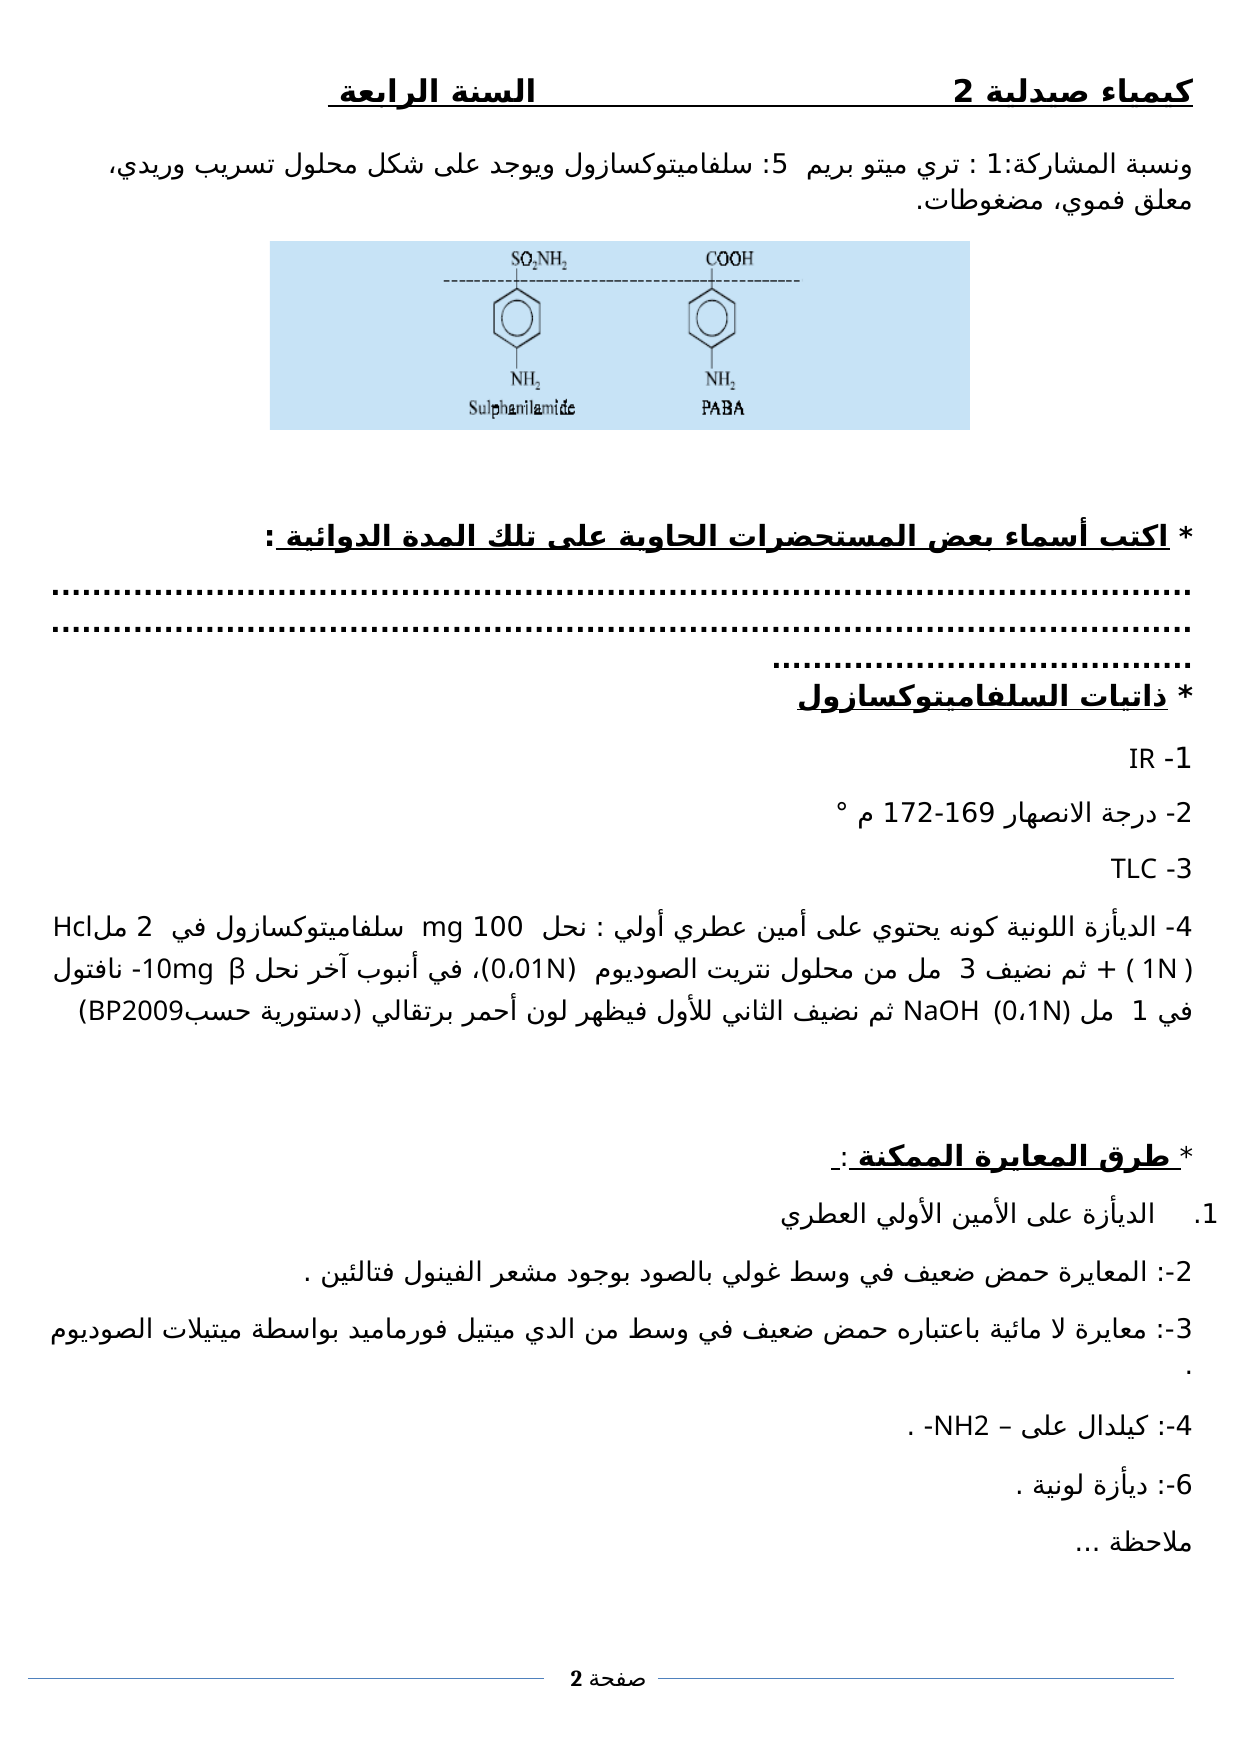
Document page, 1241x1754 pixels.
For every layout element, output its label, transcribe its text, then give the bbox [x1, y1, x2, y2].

text * ذاتيات السلفاميتوكسازول [47, 679, 1193, 713]
text * اكتب أسماء بعض المستحضرات الحاوية على تلك المدة الدوائية : [47, 519, 1193, 553]
text 2-: المعايرة حمض ضعيف في وسط غولي بالصود بوجود مشعر الفينول فتالئين . [47, 1256, 1193, 1287]
text 3- TLC [47, 849, 1193, 886]
text 4- الديأزة اللونية كونه يحتوي على أمين عطري أولي : نحل 100 mg سلفاميتوكسازول في 2 ملHcl ( 1N ) + ثم نضيف 3 مل من محلول نتريت الصوديوم (0،01N)، في أنبوب آخر نحل 10mg β- نافتول في 1 مل NaOH (0،1N) ثم نضيف الثاني للأول فيظهر لون أحمر برتقالي (دستورية حسبBP2009) [47, 907, 1193, 1028]
text 6-: ديأزة لونية . [47, 1469, 1193, 1501]
text ....................................................................................................................................................................................................................................................................... [47, 571, 1193, 675]
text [47, 148, 1193, 216]
text ملاحظة ... [47, 1527, 1193, 1558]
text 1- IR [47, 739, 1193, 776]
picture [269, 241, 970, 430]
text * طرق المعايرة الممكنة : [47, 1139, 1193, 1173]
text 4-: كيلدال على – NH2- . [47, 1406, 1193, 1443]
text 2- درجة الانصهار 169-172 م ° [47, 797, 1193, 828]
text 3-: معايرة لا مائية باعتباره حمض ضعيف في وسط من الدي ميتيل فورماميد بواسطة ميتيلات الصوديوم . [47, 1313, 1193, 1381]
list الديأزة على الأمين الأولي العطري [47, 1199, 1193, 1230]
